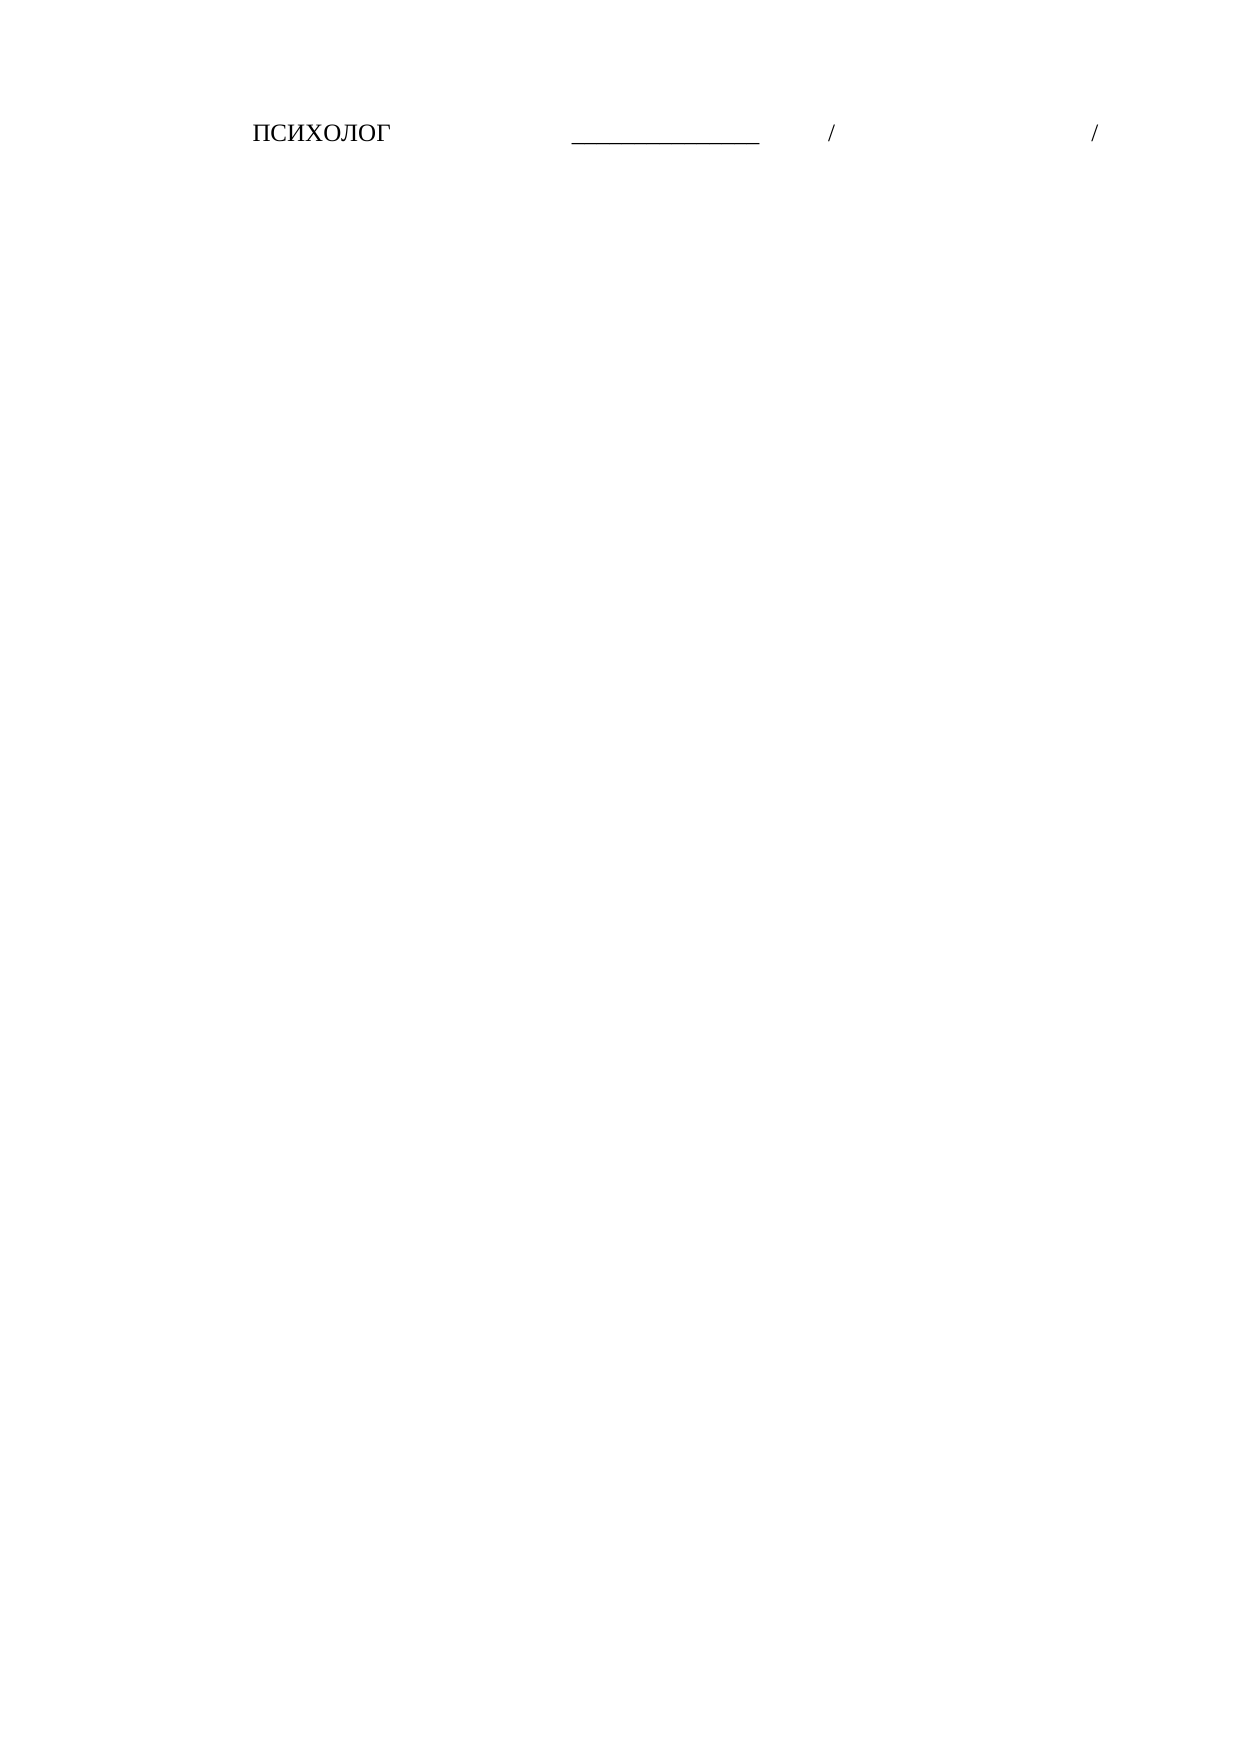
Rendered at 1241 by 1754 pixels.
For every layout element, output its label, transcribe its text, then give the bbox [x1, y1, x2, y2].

list ПСИХОЛОГ _______________ / / [252, 118, 1152, 147]
